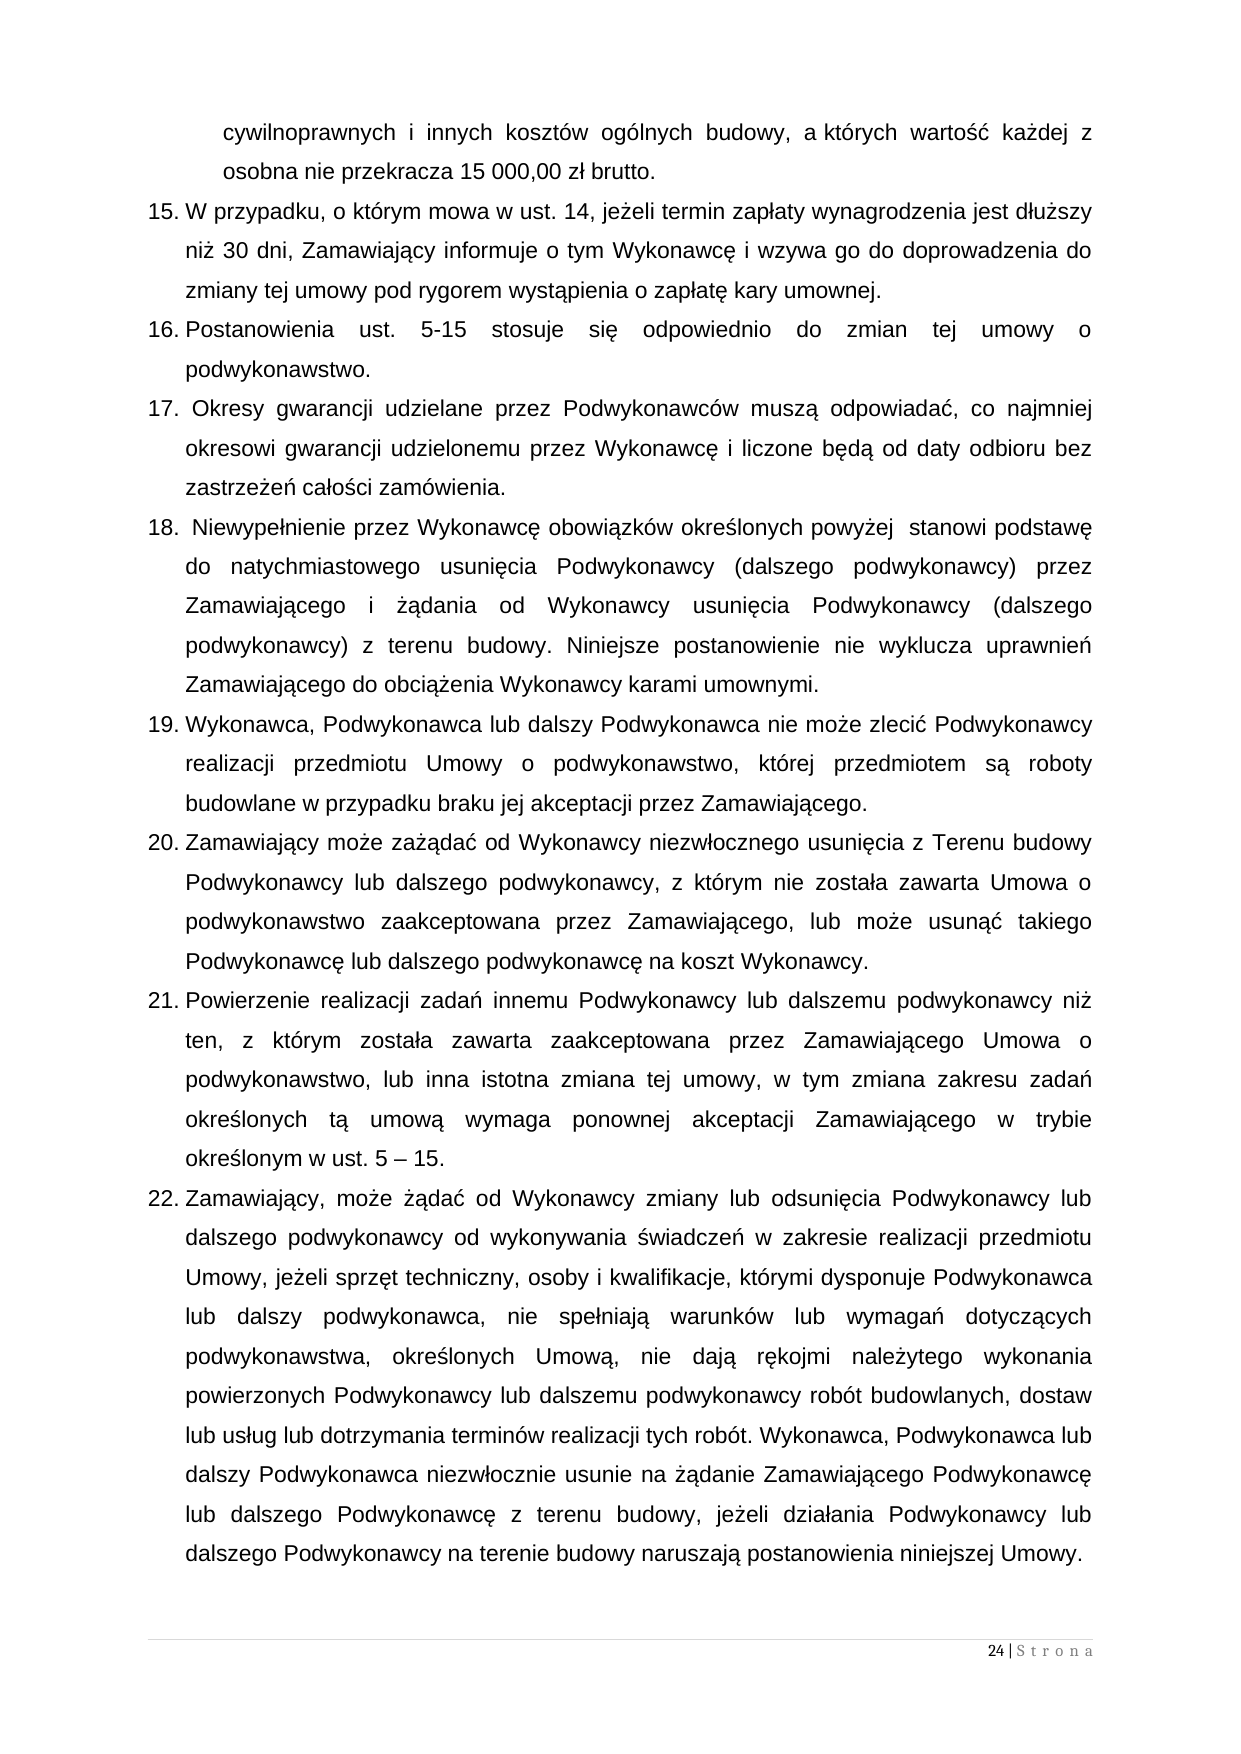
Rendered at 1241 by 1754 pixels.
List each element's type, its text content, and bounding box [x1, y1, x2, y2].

list Niewypełnienie przez Wykonawcę obowiązków określonych powyżej stanowi podstawę do natychmiastowego usunięcia Podwykonawcy (dalszego podwykonawcy) przez Zamawiającego i żądania od Wykonawcy usunięcia Podwykonawcy (dalszego podwykonawcy) z terenu budowy. Niniejsze postanowienie nie wyklucza uprawnień Zamawiającego do obciążenia Wykonawcy karami umownymi. [148, 513, 1093, 698]
list Wykonawca, Podwykonawca lub dalszy Podwykonawca nie może zlecić Podwykonawcy realizacji przedmiotu Umowy o podwykonawstwo, której przedmiotem są roboty budowlane w przypadku braku jej akceptacji przez Zamawiającego. [148, 711, 1093, 816]
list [185, 119, 1093, 184]
list Powierzenie realizacji zadań innemu Podwykonawcy lub dalszemu podwykonawcy niż ten, z którym została zawarta zaakceptowana przez Zamawiającego Umowa o podwykonawstwo, lub inna istotna zmiana tej umowy, w tym zmiana zakresu zadań określonych tą umową wymaga ponownej akceptacji Zamawiającego w trybie określonym w ust. 5 – 15. [148, 987, 1093, 1172]
list Zamawiający, może żądać od Wykonawcy zmiany lub odsunięcia Podwykonawcy lub dalszego podwykonawcy od wykonywania świadczeń w zakresie realizacji przedmiotu Umowy, jeżeli sprzęt techniczny, osoby i kwalifikacje, którymi dysponuje Podwykonawca lub dalszy podwykonawca, nie spełniają warunków lub wymagań dotyczących podwykonawstwa, określonych Umową, nie dają rękojmi należytego wykonania powierzonych Podwykonawcy lub dalszemu podwykonawcy robót budowlanych, dostaw lub usług lub dotrzymania terminów realizacji tych robót. Wykonawca, Podwykonawca lub dalszy Podwykonawca niezwłocznie usunie na żądanie Zamawiającego Podwykonawcę lub dalszego Podwykonawcę z terenu budowy, jeżeli działania Podwykonawcy lub dalszego Podwykonawcy na terenie budowy naruszają postanowienia niniejszej Umowy. [148, 1185, 1093, 1566]
list W przypadku, o którym mowa w ust. 14, jeżeli termin zapłaty wynagrodzenia jest dłuższy niż 30 dni, Zamawiający informuje o tym Wykonawcę i wzywa go do doprowadzenia do zmiany tej umowy pod rygorem wystąpienia o zapłatę kary umownej. [148, 198, 1093, 303]
list Postanowienia ust. 5-15 stosuje się odpowiednio do zmian tej umowy o podwykonawstwo. [148, 316, 1093, 382]
list Zamawiający może zażądać od Wykonawcy niezwłocznego usunięcia z Terenu budowy Podwykonawcy lub dalszego podwykonawcy, z którym nie została zawarta Umowa o podwykonawstwo zaakceptowana przez Zamawiającego, lub może usunąć takiego Podwykonawcę lub dalszego podwykonawcę na koszt Wykonawcy. [148, 829, 1093, 974]
list Okresy gwarancji udzielane przez Podwykonawców muszą odpowiadać, co najmniej okresowi gwarancji udzielonemu przez Wykonawcę i liczone będą od daty odbioru bez zastrzeżeń całości zamówienia. [148, 395, 1093, 500]
